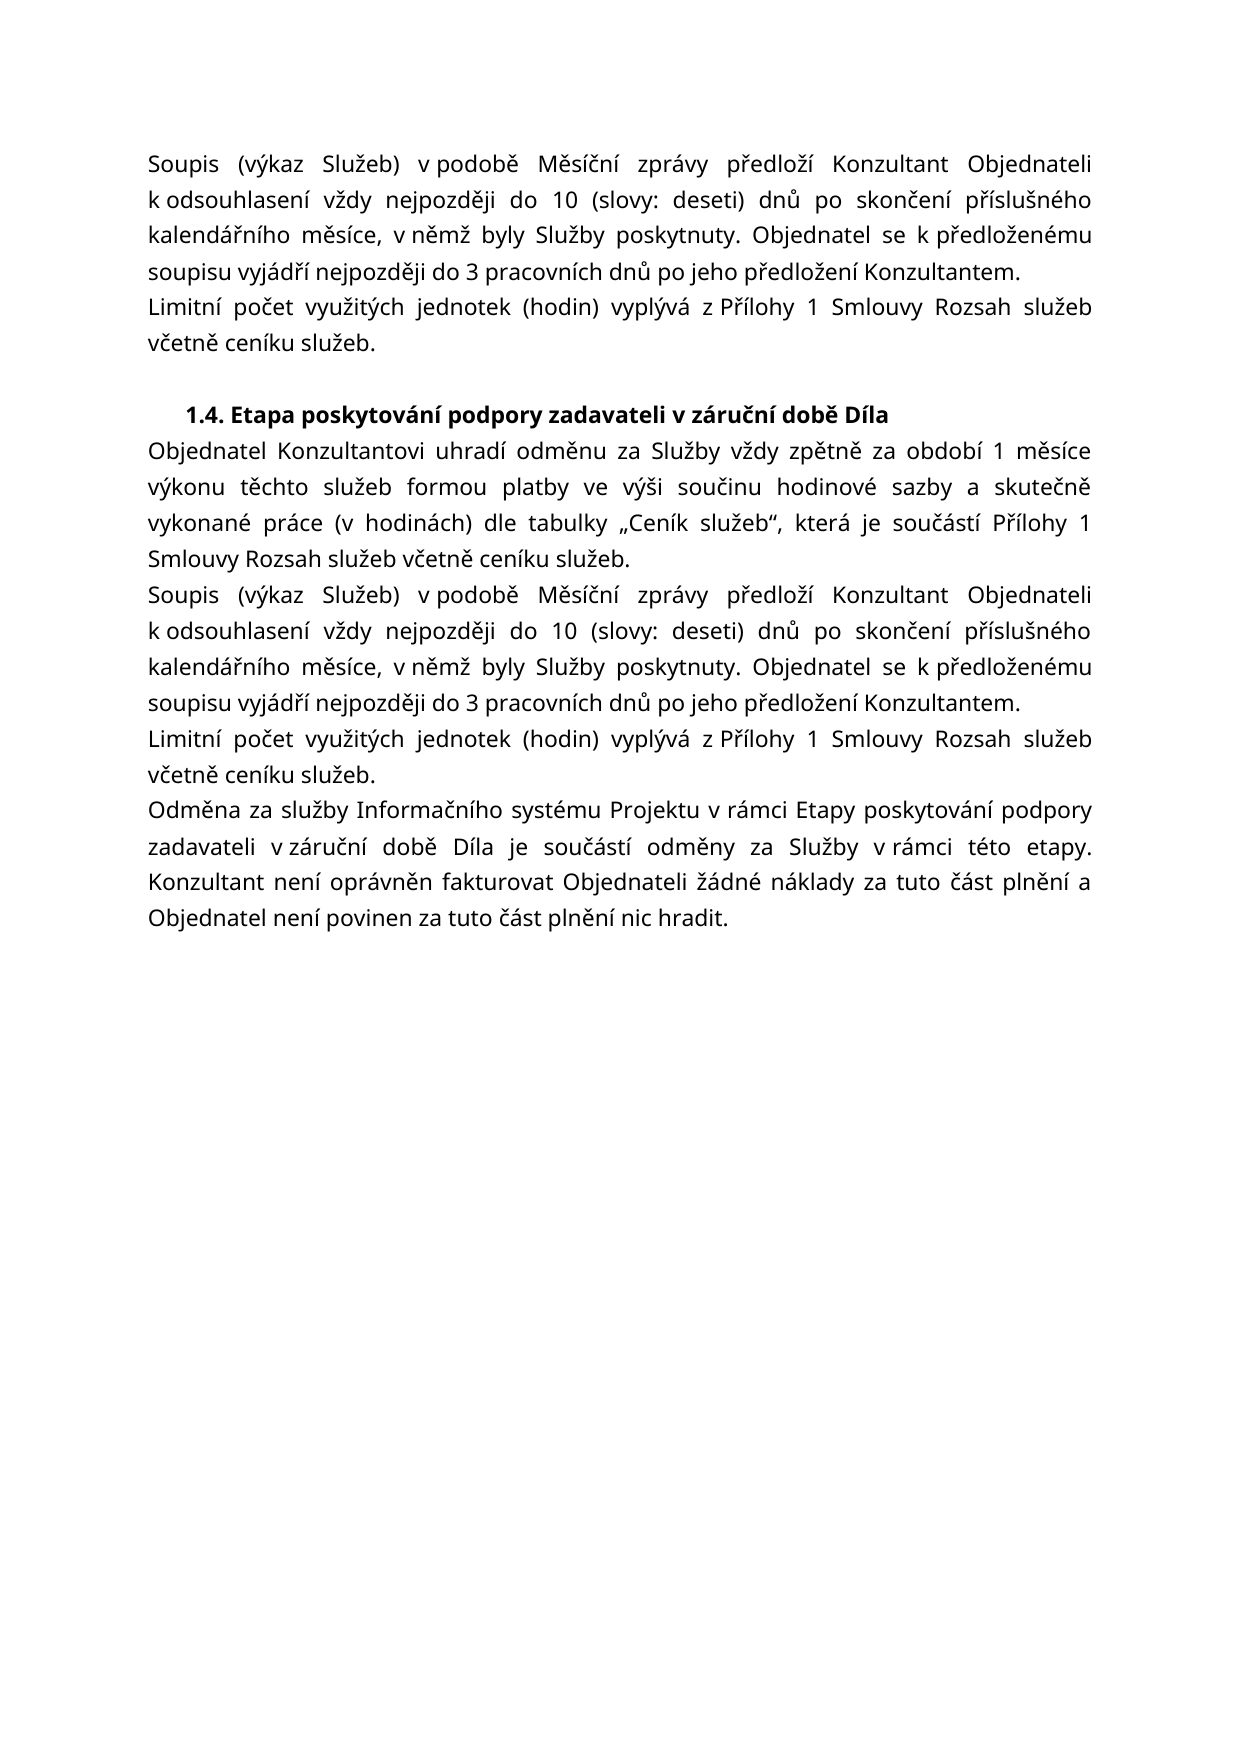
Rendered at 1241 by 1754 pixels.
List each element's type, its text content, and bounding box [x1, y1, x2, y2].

text Soupis (výkaz Služeb) v podobě Měsíční zprávy předloží Konzultant Objednateli k odsouhlasení vždy nejpozději do 10 (slovy: deseti) dnů po skončení příslušného kalendářního měsíce, v němž byly Služby poskytnuty. Objednatel se k předloženému soupisu vyjádří nejpozději do 3 pracovních dnů po jeho předložení Konzultantem. [148, 579, 1093, 718]
text Limitní počet využitých jednotek (hodin) vyplývá z Přílohy 1 Smlouvy Rozsah služeb včetně ceníku služeb. [148, 291, 1093, 358]
text Odměna za služby Informačního systému Projektu v rámci Etapy poskytování podpory zadavateli v záruční době Díla je součástí odměny za Služby v rámci této etapy. Konzultant není oprávněn fakturovat Objednateli žádné náklady za tuto část plnění a Objednatel není povinen za tuto část plnění nic hradit. [148, 794, 1093, 933]
text Objednatel Konzultantovi uhradí odměnu za Služby vždy zpětně za období 1 měsíce výkonu těchto služeb formou platby ve výši součinu hodinové sazby a skutečně vykonané práce (v hodinách) dle tabulky „Ceník služeb“, která je součástí Přílohy 1 Smlouvy Rozsah služeb včetně ceníku služeb. [148, 435, 1093, 574]
text Soupis (výkaz Služeb) v podobě Měsíční zprávy předloží Konzultant Objednateli k odsouhlasení vždy nejpozději do 10 (slovy: deseti) dnů po skončení příslušného kalendářního měsíce, v němž byly Služby poskytnuty. Objednatel se k předloženému soupisu vyjádří nejpozději do 3 pracovních dnů po jeho předložení Konzultantem. [148, 148, 1093, 287]
subtitle Etapa poskytování podpory zadavateli v záruční době Díla [185, 399, 1093, 430]
text Limitní počet využitých jednotek (hodin) vyplývá z Přílohy 1 Smlouvy Rozsah služeb včetně ceníku služeb. [148, 723, 1093, 790]
